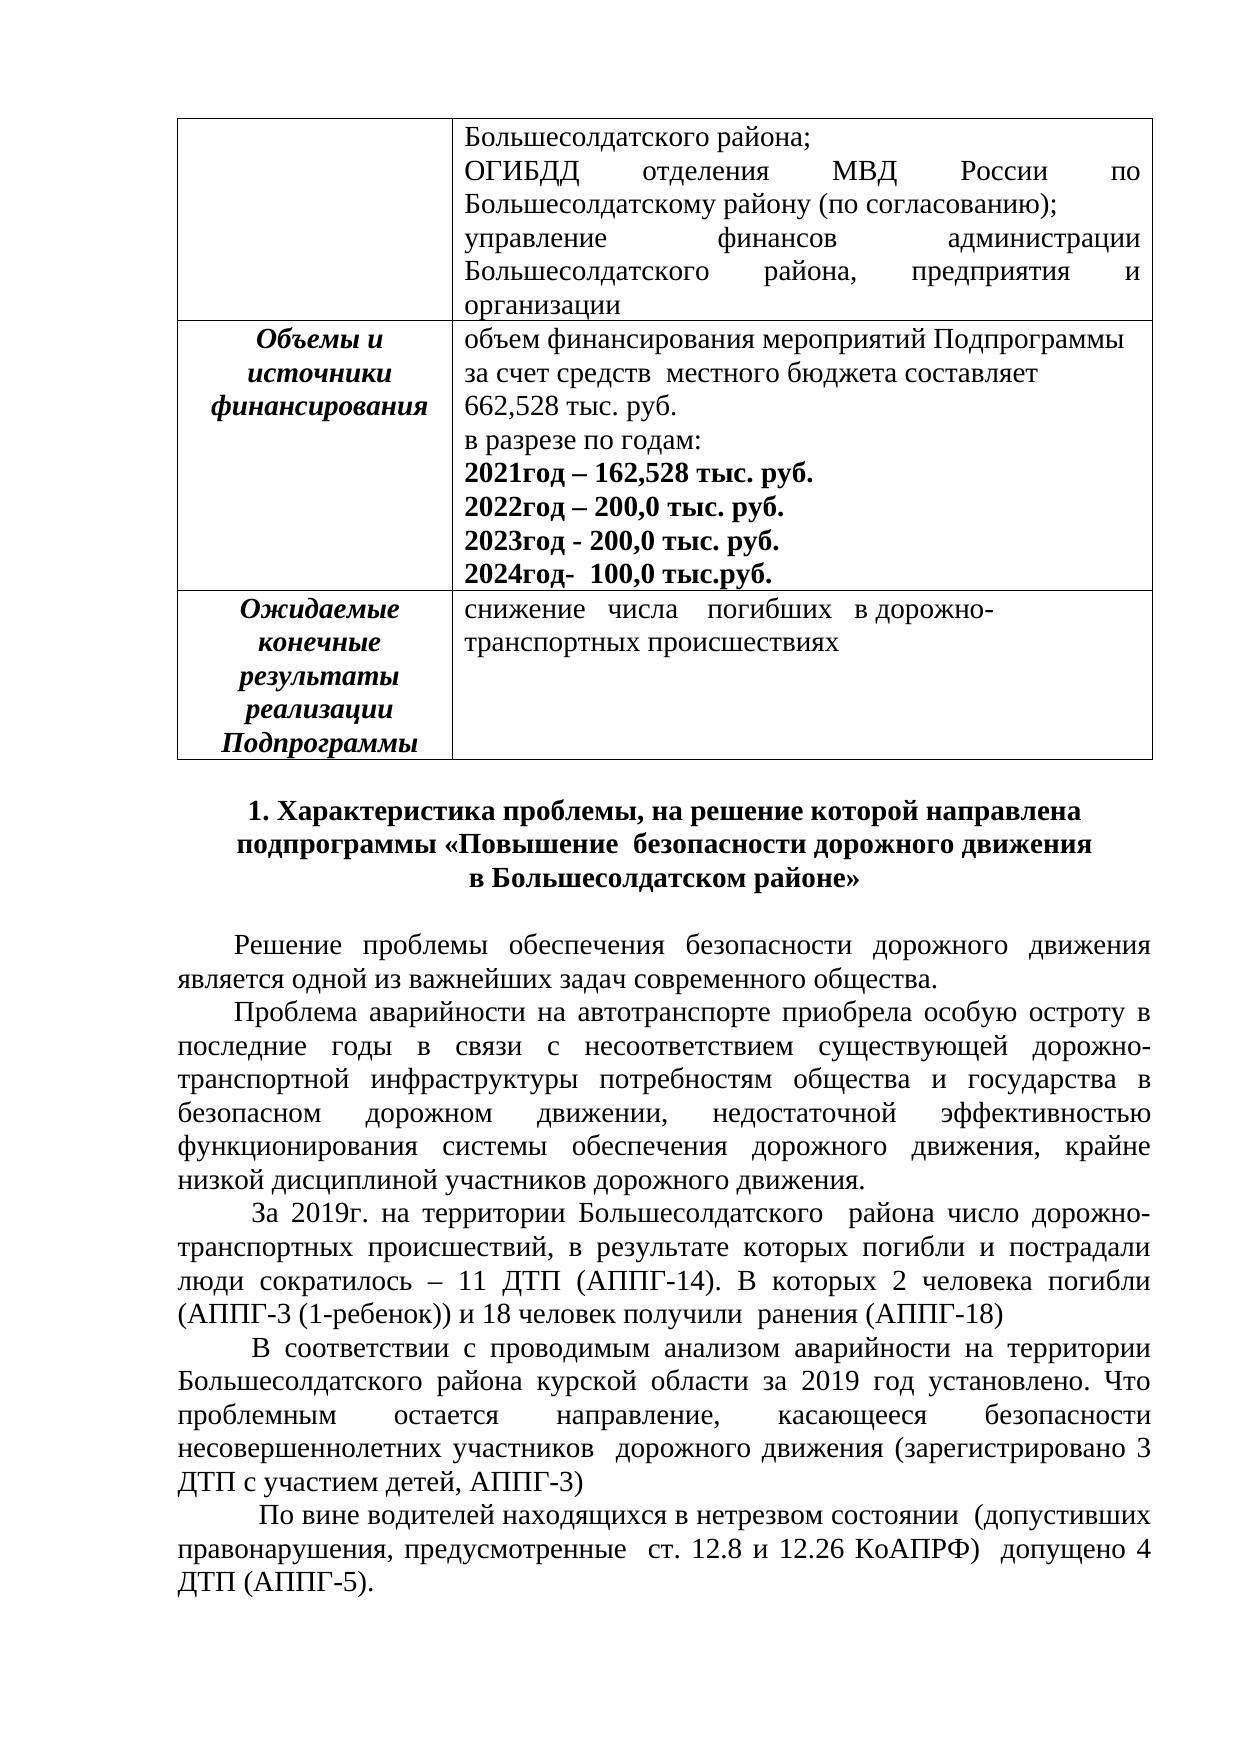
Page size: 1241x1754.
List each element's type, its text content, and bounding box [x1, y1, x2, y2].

text Проблема аварийности на автотранспорте приобрела особую остроту в последние годы в связи с несоответствием существующей дорожно-транспортной инфраструктуры потребностям общества и государства в безопасном дорожном движении, недостаточной эффективностью функционирования системы обеспечения дорожного движения, крайне низкой дисциплиной участников дорожного движения. [177, 994, 1152, 1196]
text По вине водителей находящихся в нетрезвом состоянии (допустивших правонарушения, предусмотренные ст. 12.8 и 12.26 КоАПРФ) допущено 4 ДТП (АППГ-5). [177, 1497, 1152, 1598]
text Решение проблемы обеспечения безопасности дорожного движения является одной из важнейших задач современного общества. [177, 927, 1152, 994]
table_cell Ожидаемые конечные результаты реализации Подпрограммы [178, 591, 452, 758]
text 1. Характеристика проблемы, на решение которой направлена [177, 793, 1152, 827]
table_cell снижение числа погибших в дорожно-транспортных происшествиях [453, 591, 1152, 758]
text В соответствии с проводимым анализом аварийности на территории Большесолдатского района курской области за 2019 год установлено. Что проблемным остается направление, касающееся безопасности несовершеннолетних участников дорожного движения (зарегистрировано 3 ДТП с участием детей, АППГ-3) [177, 1330, 1152, 1497]
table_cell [178, 119, 452, 320]
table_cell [453, 119, 1152, 320]
title подпрограммы «Повышение безопасности дорожного движения [177, 827, 1152, 860]
text За 2019г. на территории Большесолдатского района число дорожно-транспортных происшествий, в результате которых погибли и пострадали люди сократилось – 11 ДТП (АППГ-14). В которых 2 человека погибли (АППГ-3 (1-ребенок)) и 18 человек получили ранения (АППГ-18) [177, 1196, 1152, 1330]
table_cell Объемы и источники финансирования [178, 321, 452, 590]
title в Большесолдатском районе» [177, 860, 1152, 894]
table_cell объем финансирования мероприятий Подпрограммы за счет средств местного бюджета составляет 662,528 тыс. руб. в разрезе по годам: 2021год – 162,528 тыс. руб. 2022год – 200,0 тыс. руб. 2023год - 200,0 тыс. руб. 2024год- 100,0 тыс.руб. [453, 321, 1152, 590]
